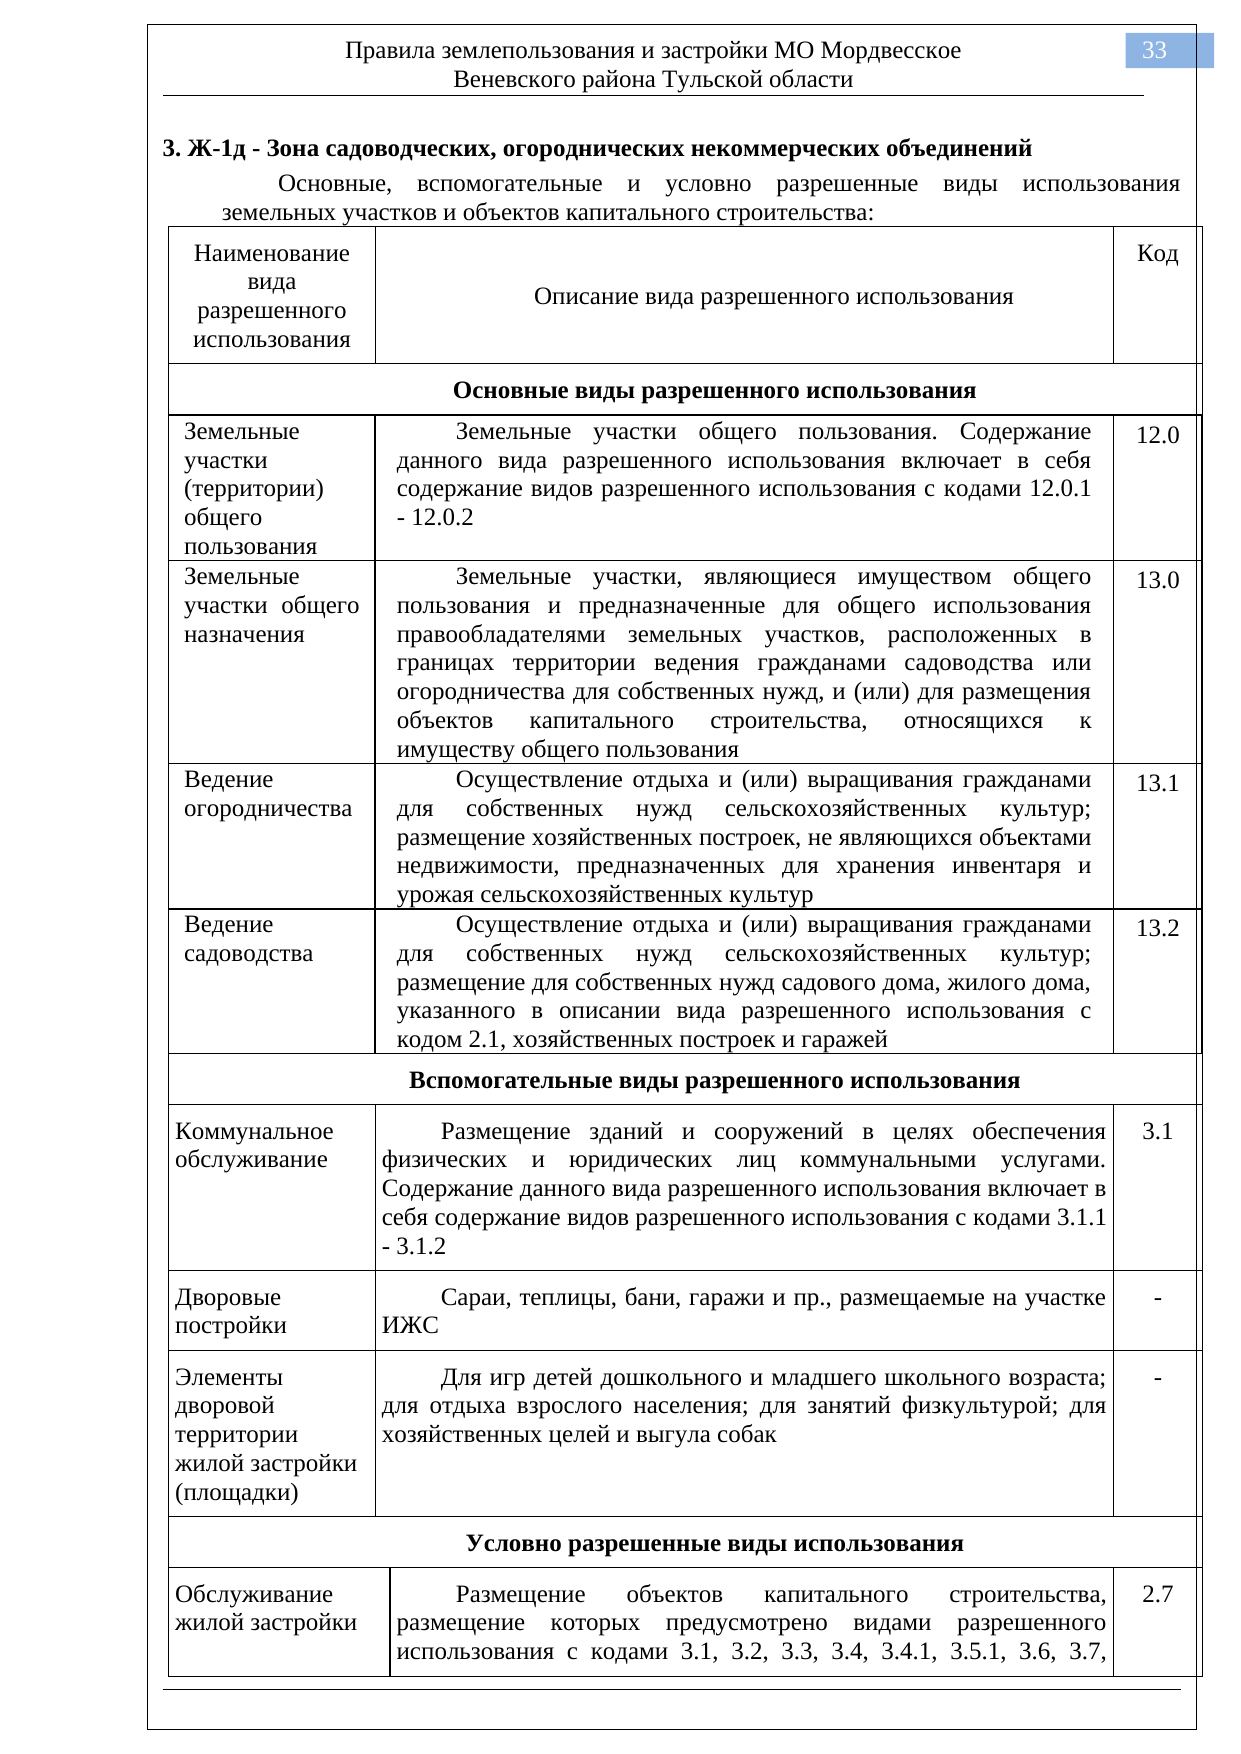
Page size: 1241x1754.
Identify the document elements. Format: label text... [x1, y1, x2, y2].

table_cell 13.1 [1114, 764, 1196, 908]
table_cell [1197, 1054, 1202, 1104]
table_cell 13.2 [1114, 910, 1196, 1053]
table_cell - [1114, 1351, 1196, 1516]
table_cell - [1114, 1271, 1196, 1350]
table_cell 3.1 [1114, 1105, 1196, 1270]
table_cell Коммунальное обслуживание [169, 1105, 375, 1270]
table_cell Земельные участки, являющиеся имуществом общего пользования и предназначенные для общего использования правообладателями земельных участков, расположенных в границах территории ведения гражданами садоводства или огородничества для собственных нужд, и (или) для размещения объектов капитального строительства, относящихся к имуществу общего пользования [376, 561, 1113, 762]
table_cell Земельные участки (территории) общего пользования [169, 416, 374, 560]
subtitle 3. Ж-1д - Зона садоводческих, огороднических некоммерческих объединений [162, 133, 1181, 162]
table_header Описание вида разрешенного использования [376, 227, 1113, 363]
table_cell Элементы дворовой территории жилой застройки (площадки) [169, 1351, 375, 1516]
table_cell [169, 1568, 389, 1676]
table_cell 2.7 [1114, 1568, 1196, 1676]
table_header Наименование вида разрешенного использования [169, 227, 375, 363]
table_cell Земельные участки общего назначения [169, 561, 374, 762]
table_cell Дворовые постройки [169, 1271, 375, 1350]
table_cell Основные виды разрешенного использования [169, 364, 1196, 414]
table_cell 13.0 [1114, 561, 1196, 762]
table_cell Вспомогательные виды разрешенного использования [169, 1054, 1196, 1104]
table_cell Ведение огородничества [169, 764, 374, 908]
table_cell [391, 1568, 1113, 1676]
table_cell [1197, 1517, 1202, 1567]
table_cell 12.0 [1114, 416, 1196, 560]
table_cell Сараи, теплицы, бани, гаражи и пр., размещаемые на участке ИЖС [376, 1271, 1113, 1350]
table_cell Осуществление отдыха и (или) выращивания гражданами для собственных нужд сельскохозяйственных культур; размещение для собственных нужд садового дома, жилого дома, указанного в описании вида разрешенного использования с кодом 2.1, хозяйственных построек и гаражей [376, 910, 1113, 1053]
table_cell Размещение зданий и сооружений в целях обеспечения физических и юридических лиц коммунальными услугами. Содержание данного вида разрешенного использования включает в себя содержание видов разрешенного использования с кодами 3.1.1 - 3.1.2 [376, 1105, 1113, 1270]
table_header Код [1114, 227, 1196, 363]
table_cell Осуществление отдыха и (или) выращивания гражданами для собственных нужд сельскохозяйственных культур; размещение хозяйственных построек, не являющихся объектами недвижимости, предназначенных для хранения инвентаря и урожая сельскохозяйственных культур [376, 764, 1113, 908]
table_cell Условно разрешенные виды использования [169, 1517, 1196, 1567]
text Основные, вспомогательные и условно разрешенные виды использования земельных участков и объектов капитального строительства: [222, 168, 1181, 226]
table_cell Земельные участки общего пользования. Содержание данного вида разрешенного использования включает в себя содержание видов разрешенного использования с кодами 12.0.1 - 12.0.2 [376, 416, 1113, 560]
table_cell Для игр детей дошкольного и младшего школьного возраста; для отдыха взрослого населения; для занятий физкультурой; для хозяйственных целей и выгула собак [376, 1351, 1113, 1516]
table_cell Ведение садоводства [169, 910, 374, 1053]
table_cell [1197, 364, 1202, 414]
